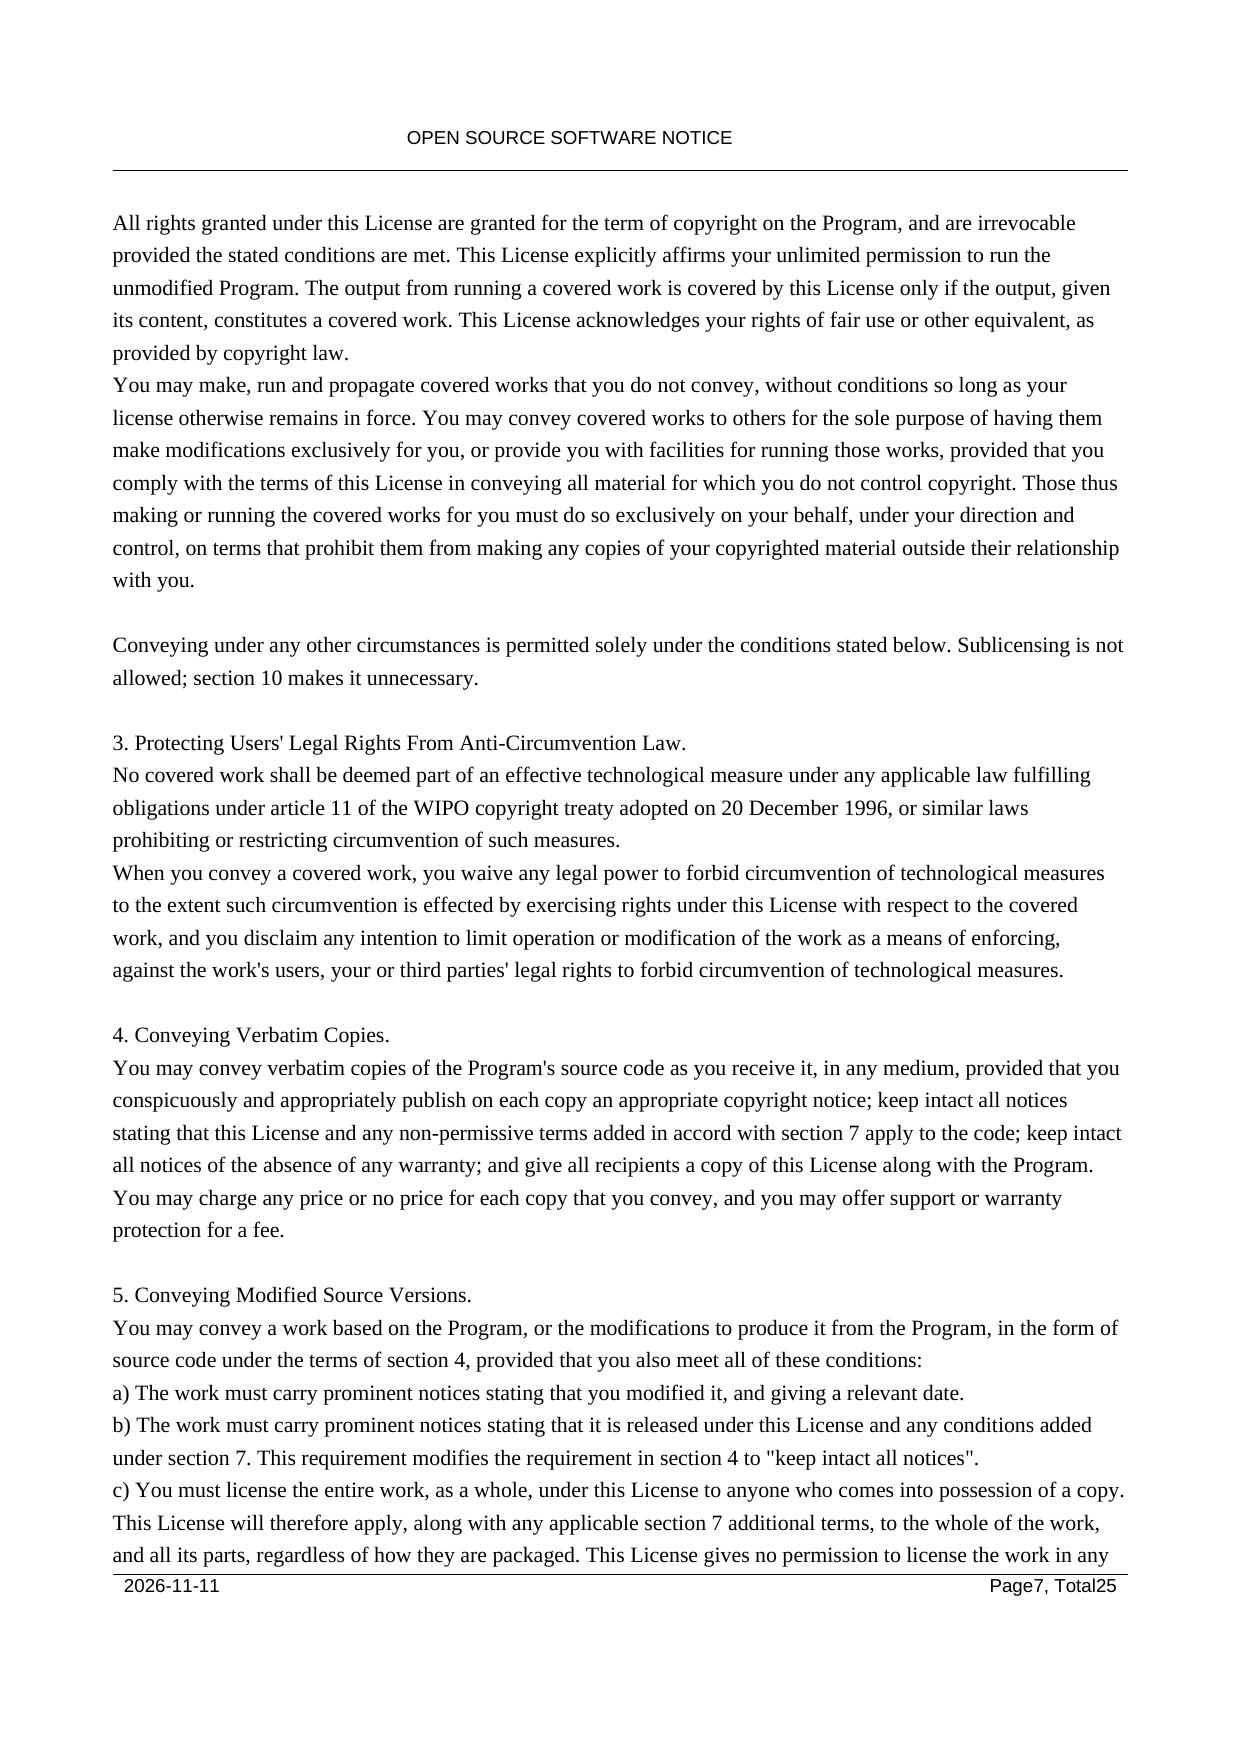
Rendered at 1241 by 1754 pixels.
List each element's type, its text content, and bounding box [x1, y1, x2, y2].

text You may charge any price or no price for each copy that you convey, and you may offer support or warranty protection for a fee. [112, 1181, 1128, 1246]
text When you convey a covered work, you waive any legal power to forbid circumvention of technological measures to the extent such circumvention is effected by exercising rights under this License with respect to the covered work, and you disclaim any intention to limit operation or modification of the work as a means of enforcing, against the work's users, your or third parties' legal rights to forbid circumvention of technological measures. [112, 856, 1128, 986]
text 3. Protecting Users' Legal Rights From Anti-Circumvention Law. [112, 726, 1128, 759]
text You may make, run and propagate covered works that you do not convey, without conditions so long as your license otherwise remains in force. You may convey covered works to others for the sole purpose of having them make modifications exclusively for you, or provide you with facilities for running those works, provided that you comply with the terms of this License in conveying all material for which you do not control copyright. Those thus making or running the covered works for you must do so exclusively on your behalf, under your direction and control, on terms that prohibit them from making any copies of your copyrighted material outside their relationship with you. [112, 369, 1128, 596]
text a) The work must carry prominent notices stating that you modified it, and giving a relevant date. [112, 1376, 1128, 1409]
text 5. Conveying Modified Source Versions. [112, 1279, 1128, 1311]
text All rights granted under this License are granted for the term of copyright on the Program, and are irrevocable provided the stated conditions are met. This License explicitly affirms your unlimited permission to run the unmodified Program. The output from running a covered work is covered by this License only if the output, given its content, constitutes a covered work. This License acknowledges your rights of fair use or other equivalent, as provided by copyright law. [112, 206, 1128, 369]
text b) The work must carry prominent notices stating that it is released under this License and any conditions added under section 7. This requirement modifies the requirement in section 4 to "keep intact all notices". [112, 1409, 1128, 1474]
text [112, 1474, 1128, 1571]
text No covered work shall be deemed part of an effective technological measure under any applicable law fulfilling obligations under article 11 of the WIPO copyright treaty adopted on 20 December 1996, or similar laws prohibiting or restricting circumvention of such measures. [112, 759, 1128, 856]
text You may convey verbatim copies of the Program's source code as you receive it, in any medium, provided that you conspicuously and appropriately publish on each copy an appropriate copyright notice; keep intact all notices stating that this License and any non-permissive terms added in accord with section 7 apply to the code; keep intact all notices of the absence of any warranty; and give all recipients a copy of this License along with the Program. [112, 1051, 1128, 1181]
text 4. Conveying Verbatim Copies. [112, 1019, 1128, 1051]
text You may convey a work based on the Program, or the modifications to produce it from the Program, in the form of source code under the terms of section 4, provided that you also meet all of these conditions: [112, 1311, 1128, 1376]
text Conveying under any other circumstances is permitted solely under the conditions stated below. Sublicensing is not allowed; section 10 makes it unnecessary. [112, 629, 1128, 694]
